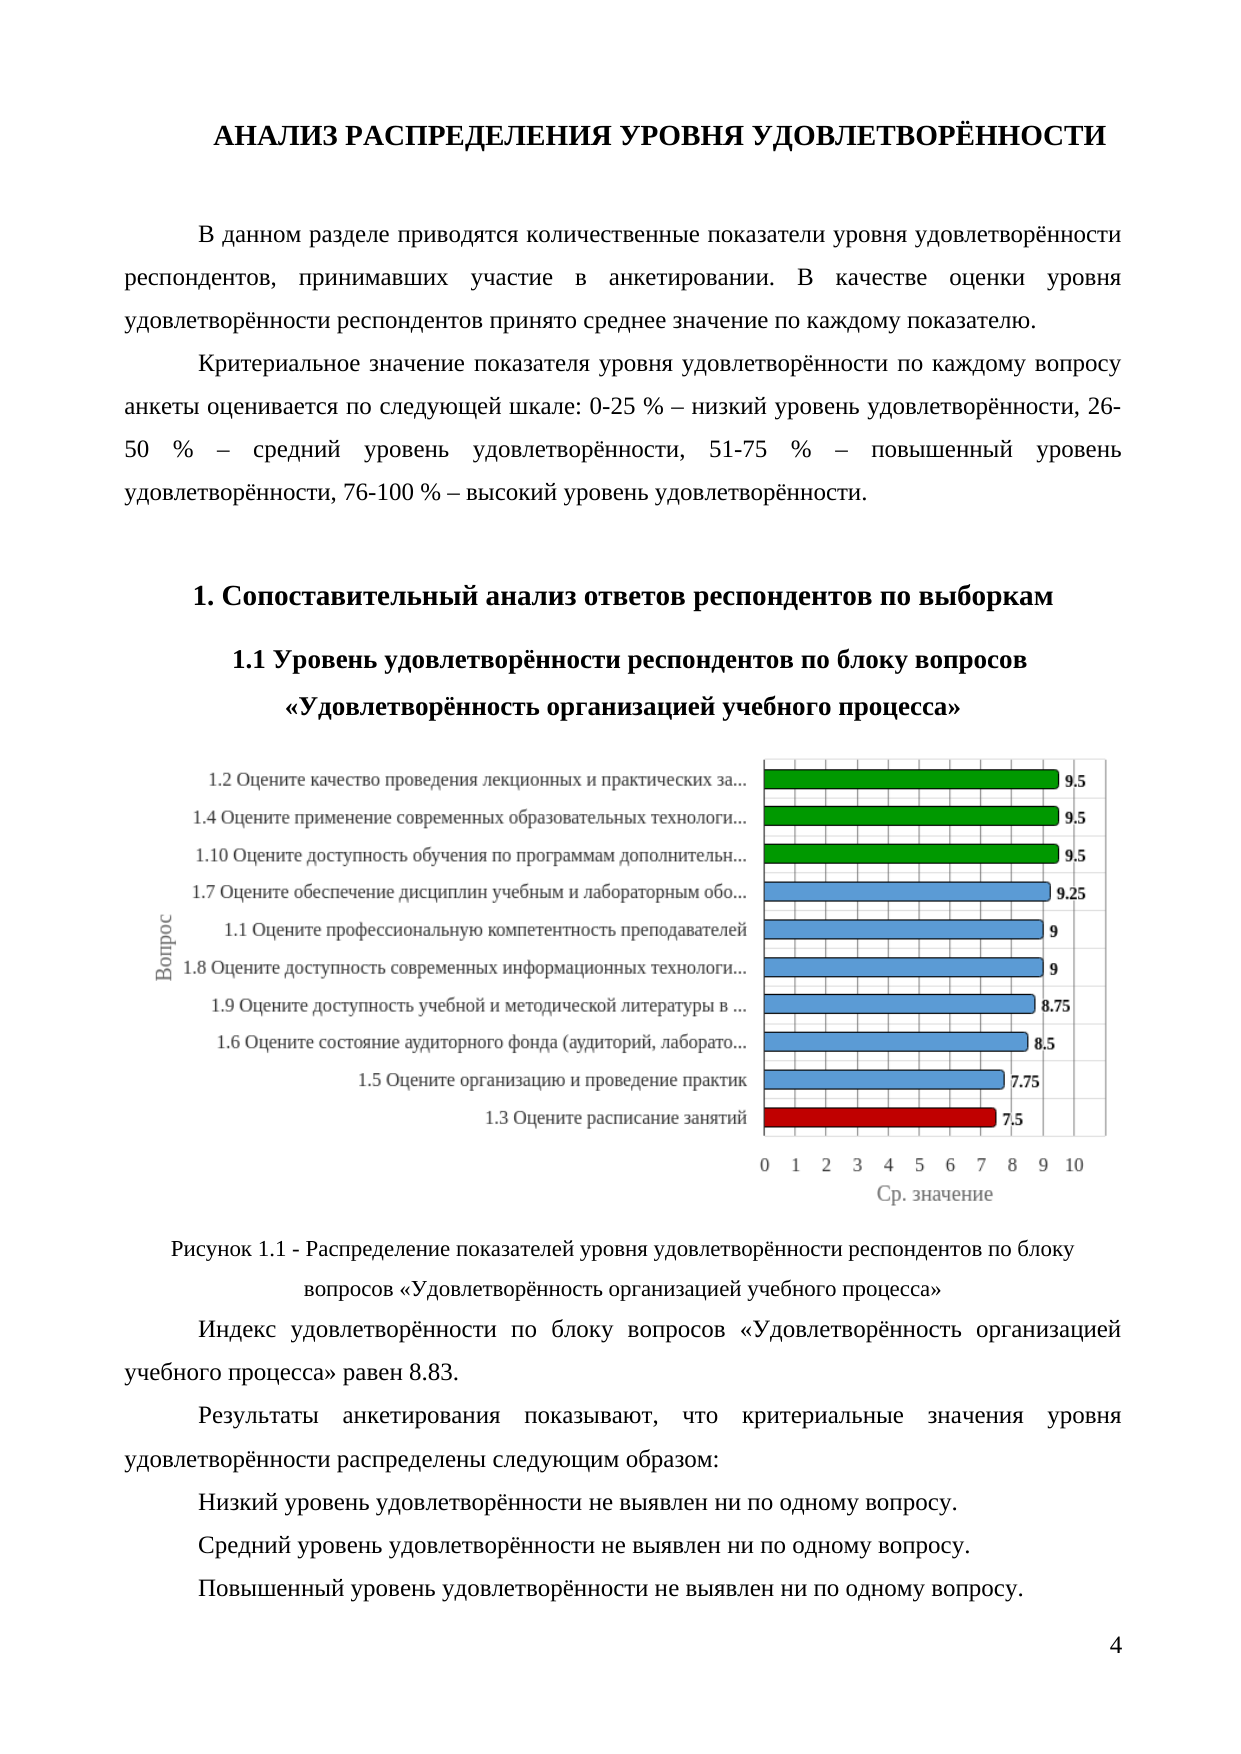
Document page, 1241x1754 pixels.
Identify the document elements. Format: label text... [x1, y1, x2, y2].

subtitle АНАЛИЗ РАСПРЕДЕЛЕНИЯ УРОВНЯ УДОВЛЕТВОРЁННОСТИ [124, 118, 1122, 152]
text Повышенный уровень удовлетворённости не выявлен ни по одному вопросу. [124, 1573, 1122, 1602]
text Результаты анкетирования показывают, что критериальные значения уровня удовлетворённости распределены следующим образом: [124, 1401, 1122, 1472]
subtitle 1.1 Уровень удовлетворённости респондентов по блоку вопросов «Удовлетворённость организацией учебного процесса» [124, 643, 1122, 721]
text Рисунок 1.1 - Распределение показателей уровня удовлетворённости респондентов по блоку вопросов «Удовлетворённость организацией учебного процесса» [124, 1235, 1122, 1301]
picture [124, 749, 1129, 1221]
subtitle 1. Сопоставительный анализ ответов респондентов по выборкам [124, 578, 1122, 612]
text Индекс удовлетворённости по блоку вопросов «Удовлетворённость организацией учебного процесса» равен 8.83. [124, 1314, 1122, 1386]
text Критериальное значение показателя уровня удовлетворённости по каждому вопросу анкеты оценивается по следующей шкале: 0-25 % – низкий уровень удовлетворённости, 26-50 % – средний уровень удовлетворённости, 51-75 % – повышенный уровень удовлетворённости, 76-100 % – высокий уровень удовлетворённости. [124, 348, 1122, 506]
text Средний уровень удовлетворённости не выявлен ни по одному вопросу. [124, 1530, 1122, 1559]
text Низкий уровень удовлетворённости не выявлен ни по одному вопросу. [124, 1487, 1122, 1516]
text В данном разделе приводятся количественные показатели уровня удовлетворённости респондентов, принимавших участие в анкетировании. В качестве оценки уровня удовлетворённости респондентов принято среднее значение по каждому показателю. [124, 219, 1122, 334]
